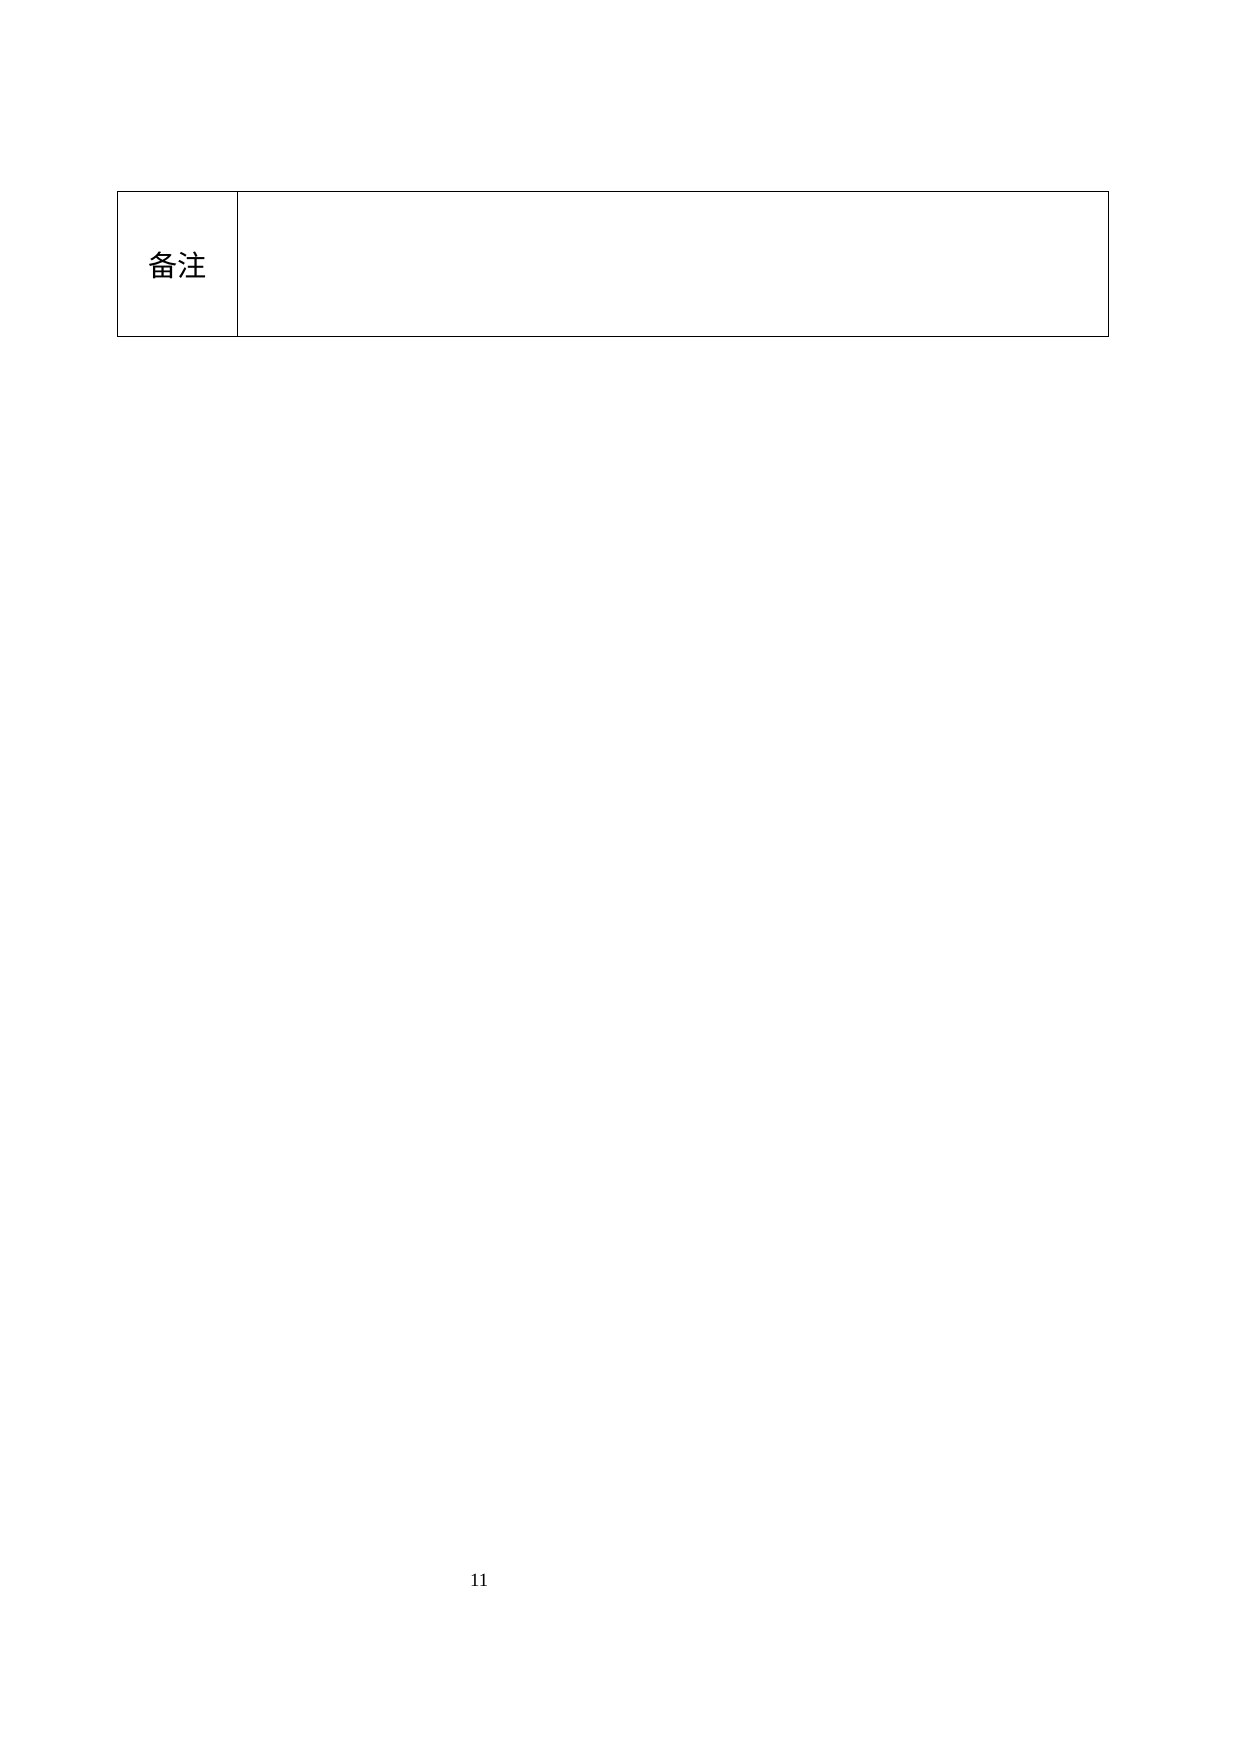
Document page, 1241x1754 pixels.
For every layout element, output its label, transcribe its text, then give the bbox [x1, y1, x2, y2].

table_cell 备注 [118, 192, 237, 336]
table_cell [238, 192, 1108, 336]
